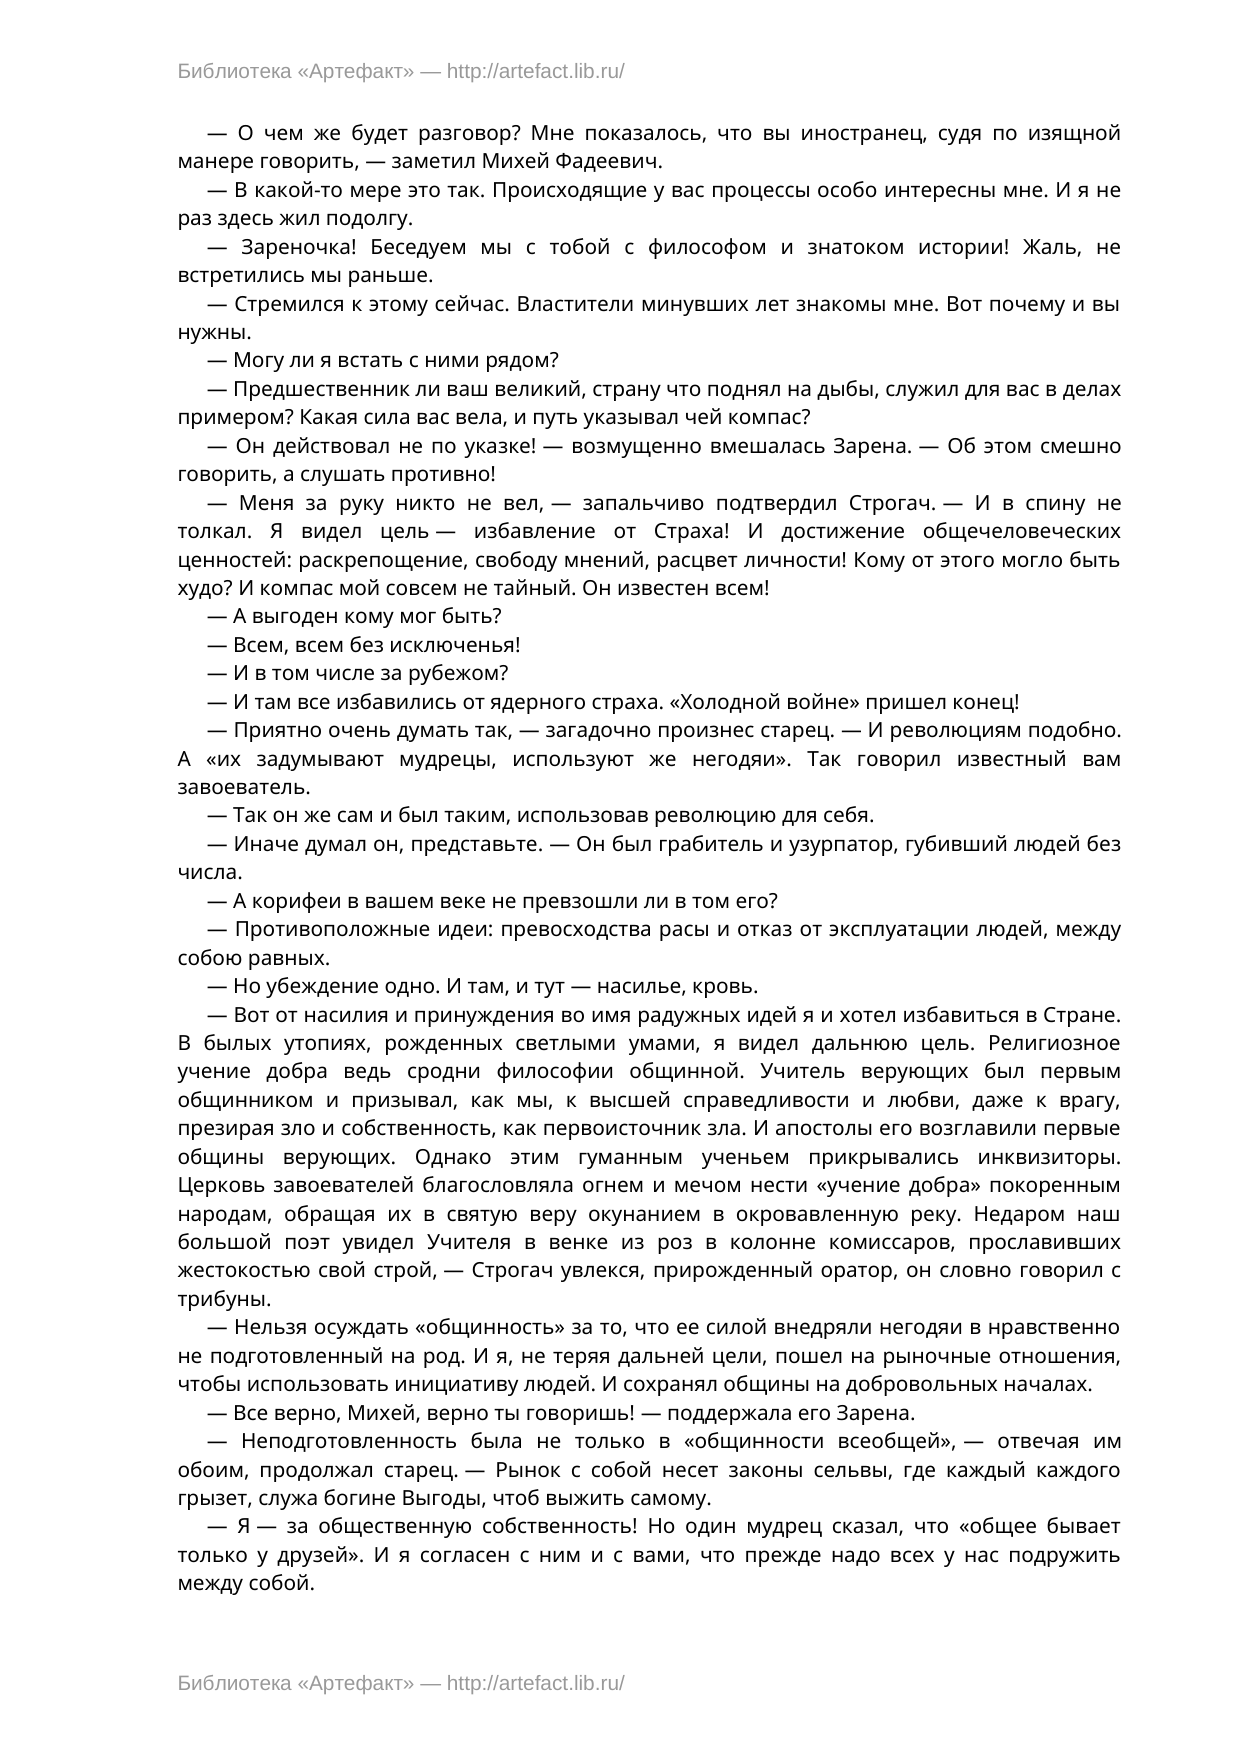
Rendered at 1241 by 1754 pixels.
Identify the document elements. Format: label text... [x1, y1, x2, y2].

text — Стремился к этому сейчас. Властители минувших лет знакомы мне. Вот почему и вы нужны. [177, 289, 1122, 346]
text — А выгоден кому мог быть? [177, 602, 1122, 630]
text — О чем же будет разговор? Мне показалось, что вы иностранец, судя по изящной манере говорить, — заметил Михей Фадеевич. [177, 118, 1122, 175]
text — Меня за руку никто не вел, — запальчиво подтвердил Строгач. — И в спину не толкал. Я видел цель — избавление от Страха! И достижение общечеловеческих ценностей: раскрепощение, свободу мнений, расцвет личности! Кому от этого могло быть худо? И компас мой совсем не тайный. Он известен всем! [177, 488, 1122, 602]
text — Всем, всем без исключенья! [177, 630, 1122, 658]
text — Вот от насилия и принуждения во имя радужных идей я и хотел избавиться в Стране. В былых утопиях, рожденных светлыми умами, я видел дальнюю цель. Религиозное учение добра ведь сродни философии общинной. Учитель верующих был первым общинником и призывал, как мы, к высшей справедливости и любви, даже к врагу, презирая зло и собственность, как первоисточник зла. И апостолы его возглавили первые общины верующих. Однако этим гуманным ученьем прикрывались инквизиторы. Церковь завоевателей благословляла огнем и мечом нести «учение добра» покоренным народам, обращая их в святую веру окунанием в окровавленную реку. Недаром наш большой поэт увидел Учителя в венке из роз в колонне комиссаров, прославивших жестокостью свой строй, — Строгач увлекся, прирожденный оратор, он словно говорил с трибуны. [177, 1000, 1122, 1312]
text — Он действовал не по указке! — возмущенно вмешалась Зарена. — Об этом смешно говорить, а слушать противно! [177, 431, 1122, 488]
text — Но убеждение одно. И там, и тут — насилье, кровь. [177, 971, 1122, 1000]
text — И там все избавились от ядерного страха. «Холодной войне» пришел конец! [177, 687, 1122, 715]
text — Приятно очень думать так, — загадочно произнес старец. — И революциям подобно. А «их задумывают мудрецы, используют же негодяи». Так говорил известный вам завоеватель. [177, 715, 1122, 801]
text — Нельзя осуждать «общинность» за то, что ее силой внедряли негодяи в нравственно не подготовленный на род. И я, не теряя дальней цели, пошел на рыночные отношения, чтобы использовать инициативу людей. И сохранял общины на добровольных началах. [177, 1312, 1122, 1398]
text — Противоположные идеи: превосходства расы и отказ от эксплуатации людей, между собою равных. [177, 914, 1122, 971]
text — А корифеи в вашем веке не превзошли ли в том его? [177, 886, 1122, 914]
text — Неподготовленность была не только в «общинности всеобщей», — отвечая им обоим, продолжал старец. — Рынок с собой несет законы сельвы, где каждый каждого грызет, служа богине Выгоды, чтоб выжить самому. [177, 1426, 1122, 1512]
text — Я — за общественную собственность! Но один мудрец сказал, что «общее бывает только у друзей». И я согласен с ним и с вами, что прежде надо всех у нас подружить между собой. [177, 1512, 1122, 1597]
text — И в том числе за рубежом? [177, 658, 1122, 687]
text — Иначе думал он, представьте. — Он был грабитель и узурпатор, губивший людей без числа. [177, 829, 1122, 886]
text — В какой-то мере это так. Происходящие у вас процессы особо интересны мне. И я не раз здесь жил подолгу. [177, 175, 1122, 232]
text — Все верно, Михей, верно ты говоришь! — поддержала его Зарена. [177, 1398, 1122, 1426]
text — Зареночка! Беседуем мы с тобой с философом и знатоком истории! Жаль, не встретились мы раньше. [177, 232, 1122, 289]
text — Предшественник ли ваш великий, страну что поднял на дыбы, служил для вас в делах примером? Какая сила вас вела, и путь указывал чей компас? [177, 374, 1122, 431]
text — Могу ли я встать с ними рядом? [177, 346, 1122, 374]
text — Так он же сам и был таким, использовав революцию для себя. [177, 801, 1122, 829]
